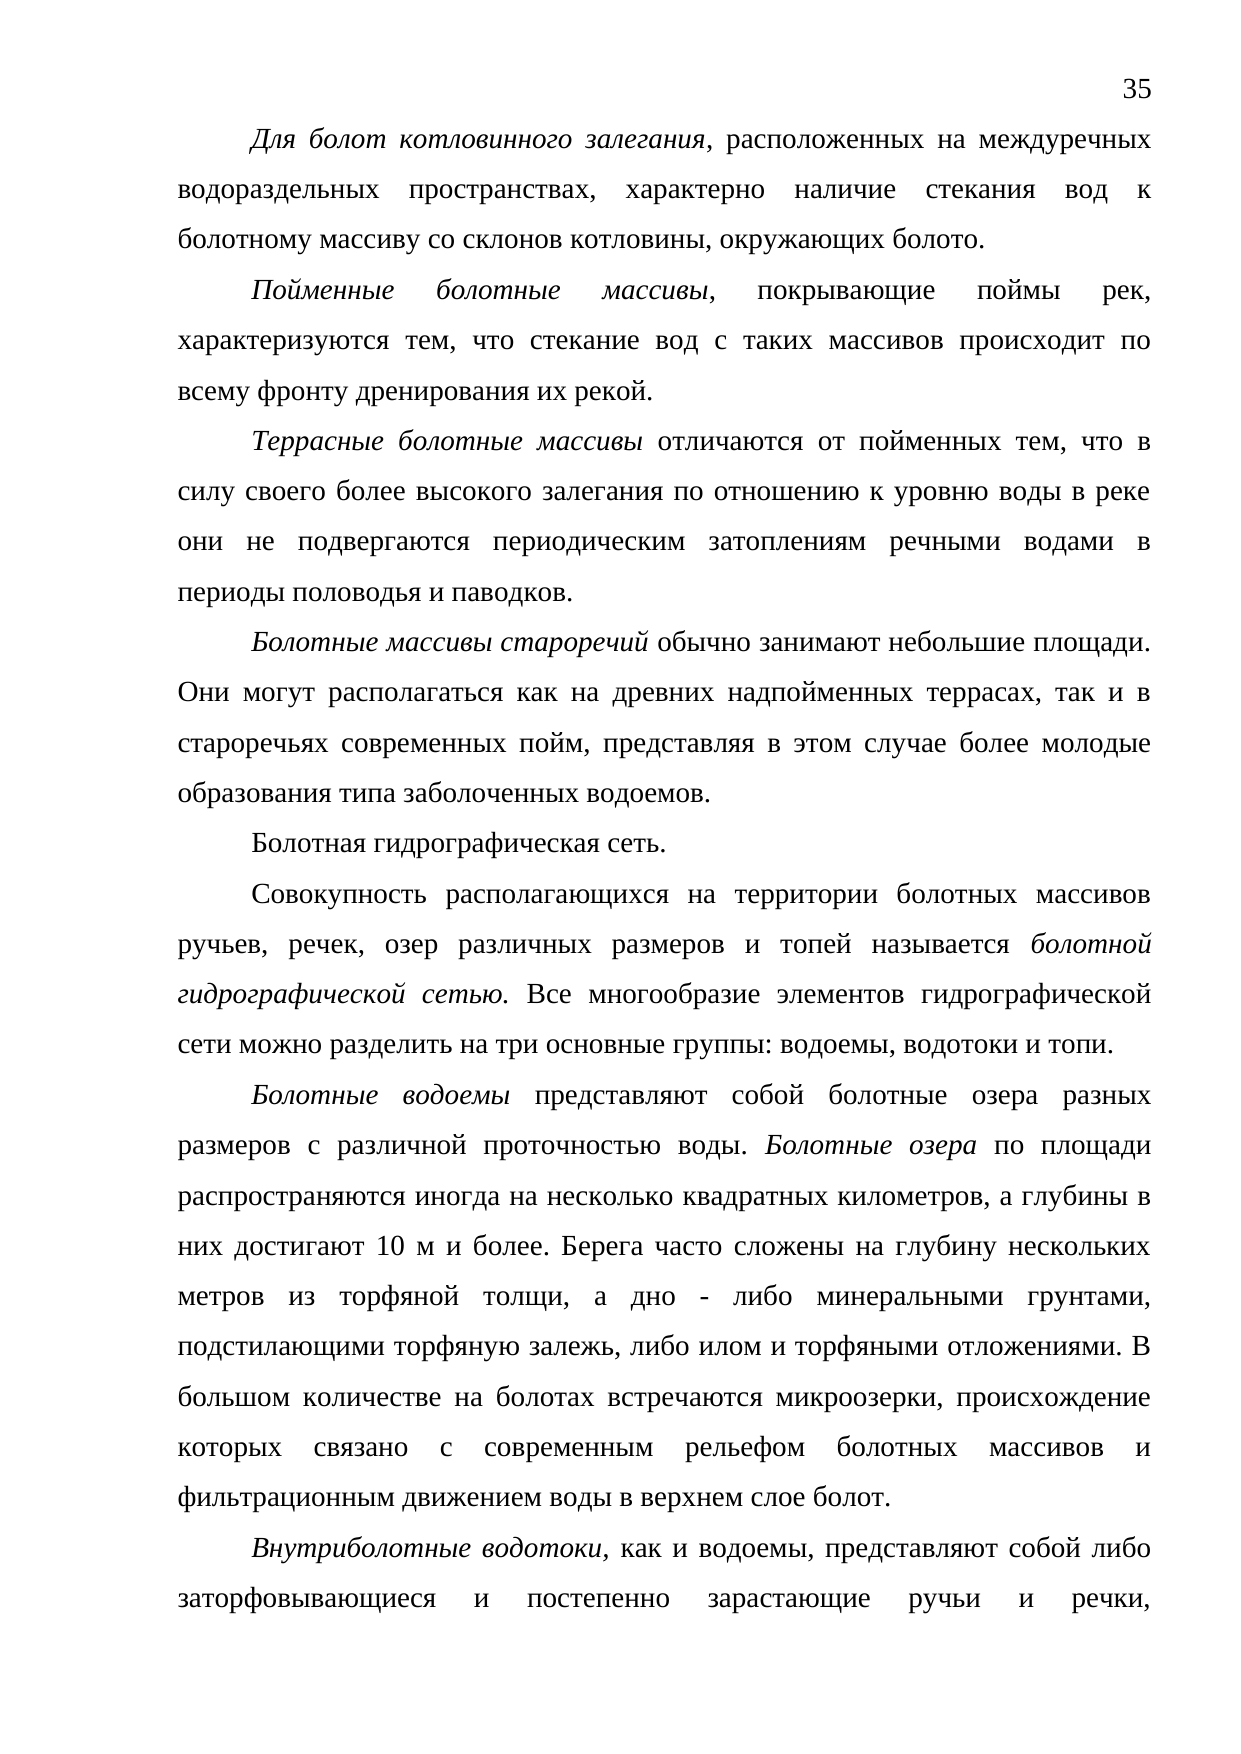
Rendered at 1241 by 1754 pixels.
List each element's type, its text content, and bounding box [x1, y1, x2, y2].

text Болотные массивы староречий обычно занимают небольшие площади. Они могут располагаться как на древних надпойменных террасах, так и в староречьях современных пойм, представляя в этом случае более молодые образования типа заболоченных водоемов. [177, 624, 1152, 809]
text Пойменные болотные массивы, покрывающие поймы рек, характеризуются тем, что стекание вод с таких массивов происходит по всему фронту дренирования их рекой. [177, 272, 1152, 406]
subtitle Болотная гидрографическая сеть. [177, 825, 1152, 859]
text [177, 1530, 1152, 1614]
text Болотные водоемы представляют собой болотные озера разных размеров с различной проточностью воды. Болотные озера по площади распространяются иногда на несколько квадратных километров, а глубины в них достигают и более. Берега часто сложены на глубину нескольких метров из торфяной толщи, а дно - либо минеральными грунтами, подстилающими торфяную залежь, либо илом и торфяными отложениями. В большом количестве на болотах встречаются микроозерки, происхождение которых связано с современным рельефом болотных массивов и фильтрационным движением воды в верхнем слое болот. [177, 1077, 1152, 1513]
text Для болот котловинного залегания, расположенных на междуречных водораздельных пространствах, характерно наличие стекания вод к болотному массиву со склонов котловины, окружающих болото. [177, 121, 1152, 255]
text Совокупность располагающихся на территории болотных массивов ручьев, речек, озер различных размеров и топей называется болотной гидрографической сетью. Все многообразие элементов гидрографической сети можно разделить на три основные группы: водоемы, водотоки и топи. [177, 876, 1152, 1060]
text Террасные болотные массивы отличаются от пойменных тем, что в силу своего более высокого залегания по отношению к уровню воды в реке они не подвергаются периодическим затоплениям речными водами в периоды половодья и паводков. [177, 423, 1152, 607]
